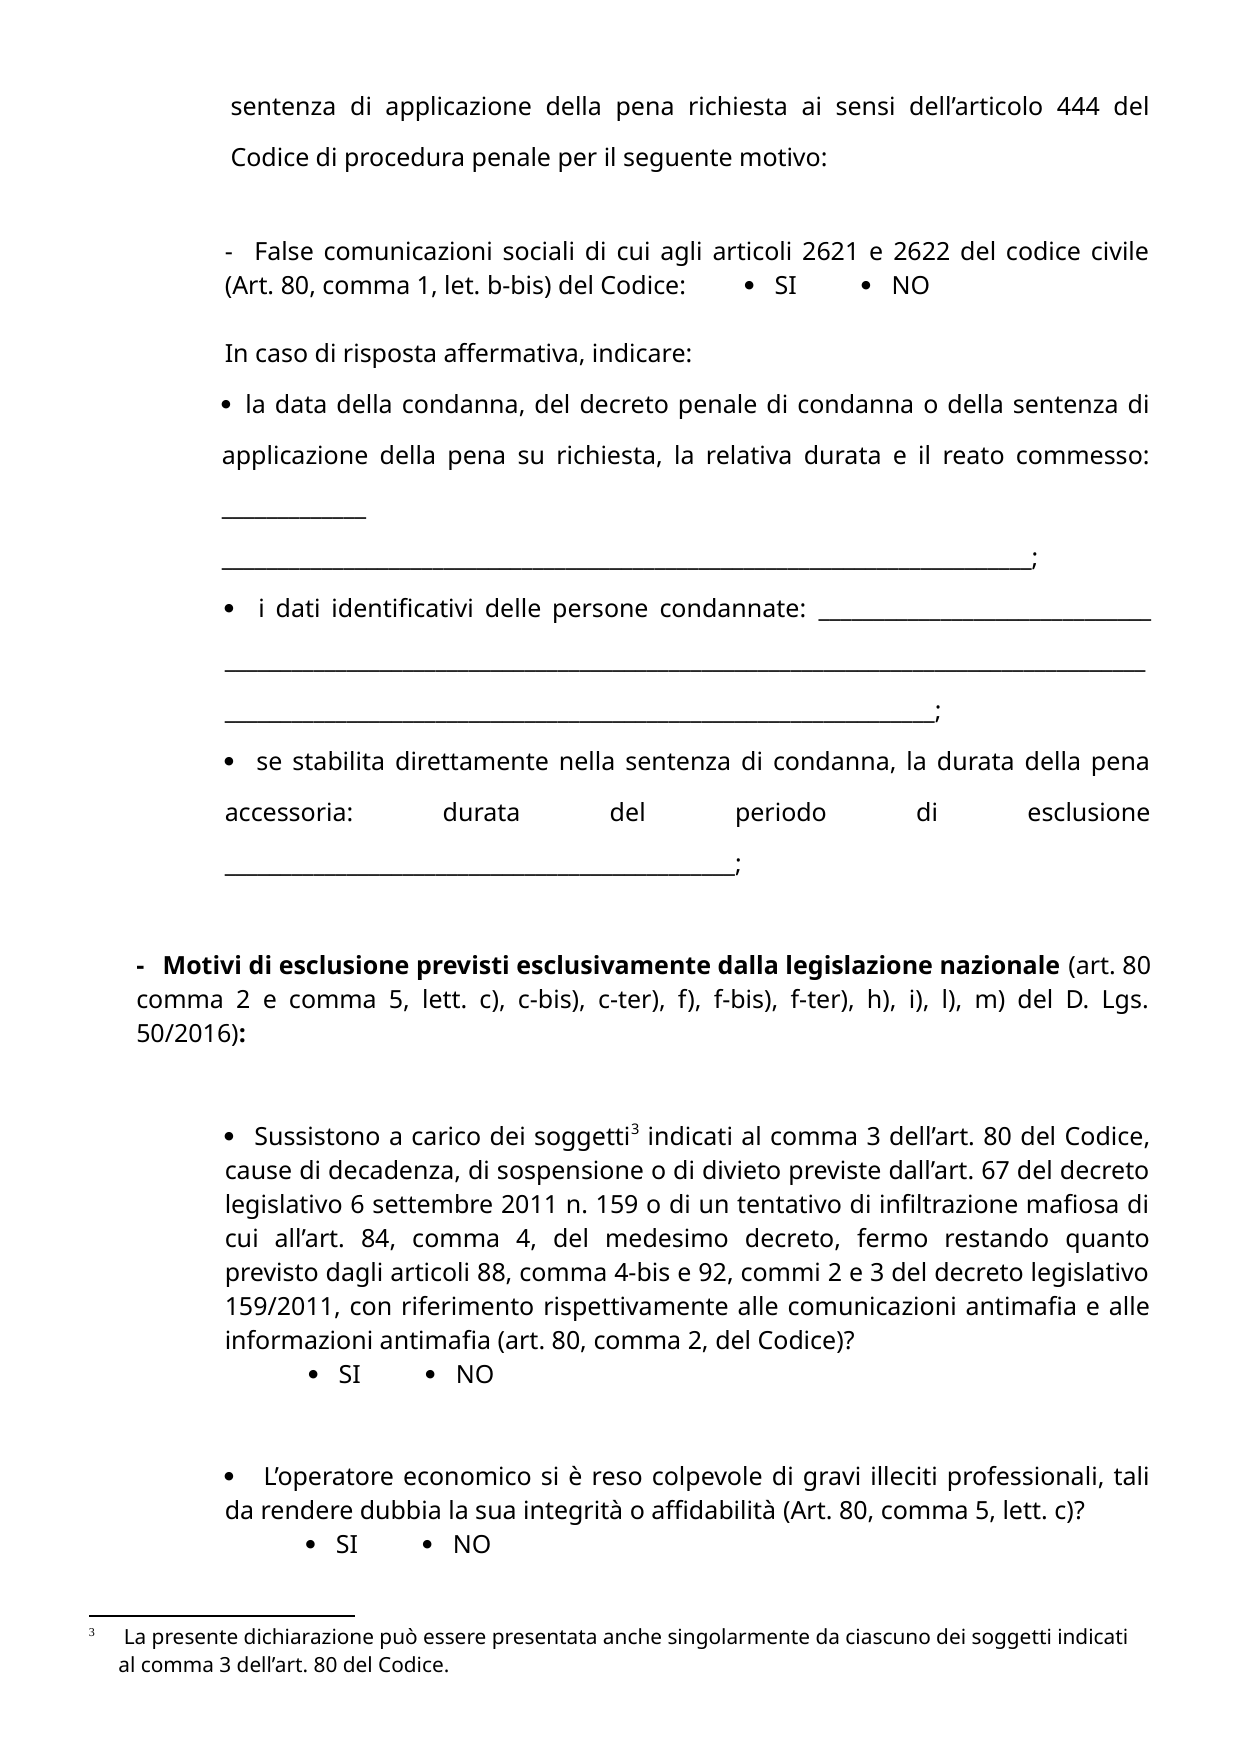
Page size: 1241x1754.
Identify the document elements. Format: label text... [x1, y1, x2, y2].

list Sussistono a carico dei soggetti indicati al comma 3 dell’art. 80 del Codice, cause di decadenza, di sospensione o di divieto previste dall’art. 67 del decreto legislativo 6 settembre 2011 n. 159 o di un tentativo di infiltrazione mafiosa di cui all’art. 84, comma 4, del medesimo decreto, fermo restando quanto previsto dagli articoli 88, comma 4-bis e 92, commi 2 e 3 del decreto legislativo 159/2011, con riferimento rispettivamente alle comunicazioni antimafia e alle informazioni antimafia (art. 80, comma 2, del Codice)? [224, 1118, 1151, 1357]
text SI NO [222, 1527, 1151, 1561]
list L’operatore economico si è reso colpevole di gravi illeciti professionali, tali da rendere dubbia la sua integrità o affidabilità (Art. 80, comma 5, lett. c)? [224, 1459, 1151, 1527]
text SI NO [224, 1357, 1151, 1391]
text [207, 89, 1151, 174]
list i dati identificativi delle persone condannate: ______________________________ ___________________________________________________________________________________________________________________________________________________; [224, 591, 1151, 727]
list se stabilita direttamente nella sentenza di condanna, la durata della pena accessoria: durata del periodo di esclusione ______________________________________________; [224, 744, 1151, 880]
text - Motivi di esclusione previsti esclusivamente dalla legislazione nazionale (art. 80 comma 2 e comma 5, lett. c), c-bis), c-ter), f), f-bis), f-ter), h), i), l), m) del D. Lgs. 50/2016): [136, 948, 1151, 1050]
list la data della condanna, del decreto penale di condanna o della sentenza di applicazione della pena su richiesta, la relativa durata e il reato commesso: _____________ _________________________________________________________________________; [222, 387, 1151, 574]
text In caso di risposta affermativa, indicare: [224, 336, 1151, 369]
text - False comunicazioni sociali di cui agli articoli 2621 e 2622 del codice civile (Art. 80, comma 1, let. b-bis) del Codice: SI NO [224, 233, 1151, 301]
